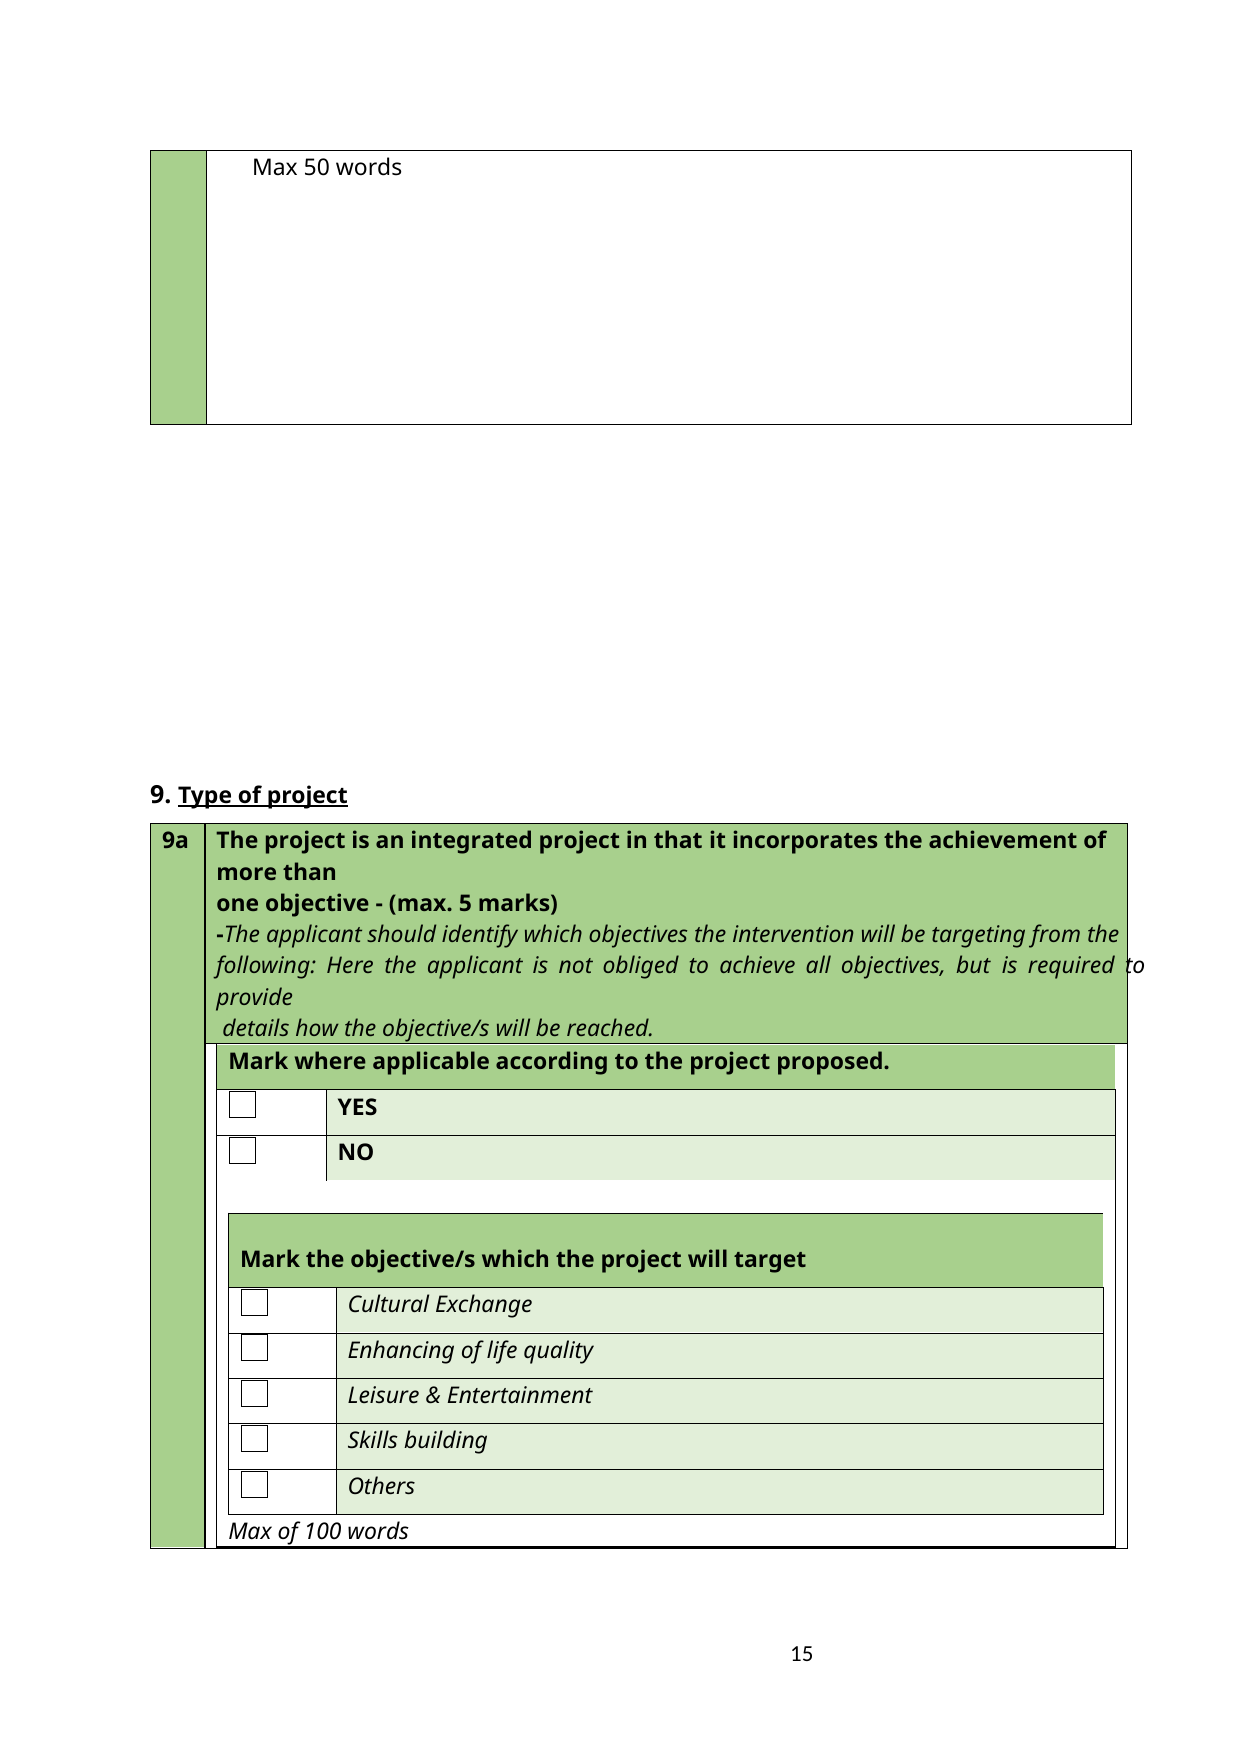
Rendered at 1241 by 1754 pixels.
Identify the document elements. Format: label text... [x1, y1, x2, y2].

table_cell [217, 1181, 1115, 1546]
table_cell Max 50 words [207, 151, 1131, 424]
table_cell [217, 1136, 326, 1180]
table_cell [1116, 1044, 1127, 1547]
table_cell [206, 1044, 216, 1547]
table_cell 8c [151, 151, 206, 424]
subtitle Type of project [150, 777, 1090, 811]
table_header 9a [151, 824, 204, 1547]
table_cell [217, 1090, 326, 1135]
table_header The project is an integrated project in that it incorporates the achievement of more than one objective - (max. 5 marks) -The applicant should identify which objectives the intervention will be targeting from the following: Here the applicant is not obliged to achieve all objectives, but is required to provide details how the objective/s will be reached. [206, 824, 1127, 1043]
